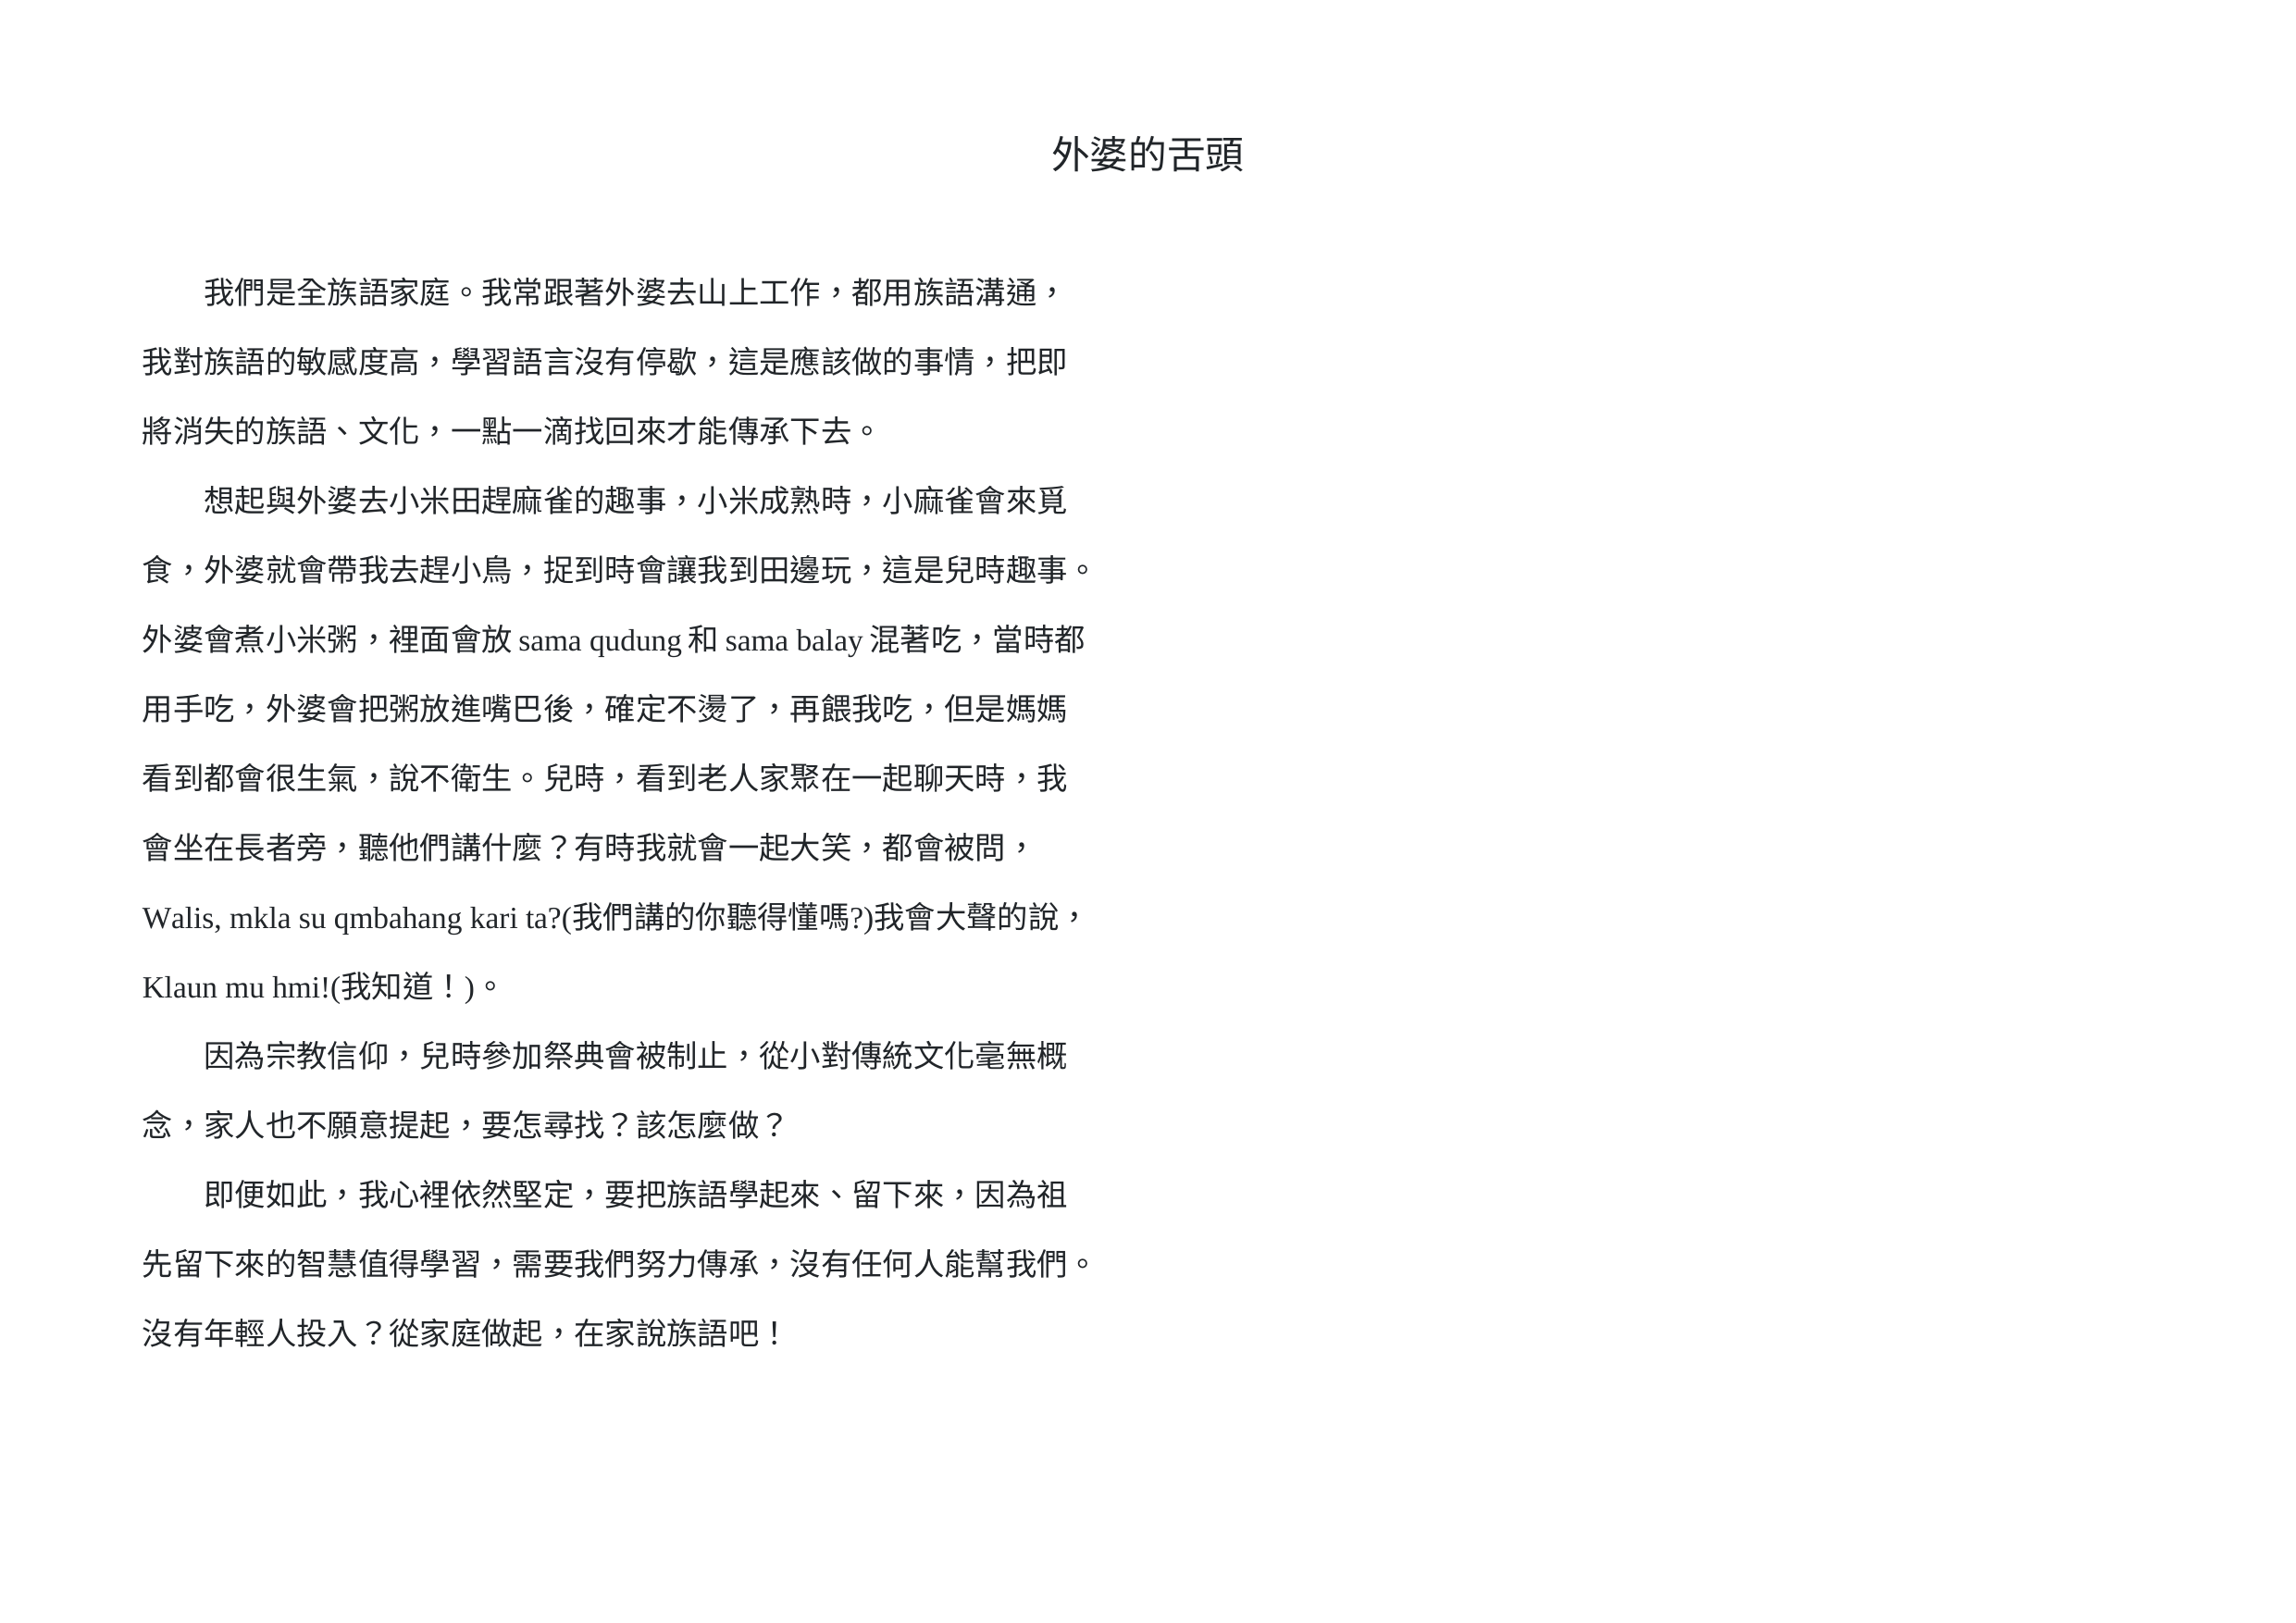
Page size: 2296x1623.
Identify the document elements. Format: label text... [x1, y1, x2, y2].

text 我們是全族語家庭。我常跟著外婆去山上工作，都用族語溝通，我對族語的敏感度高，學習語言沒有停歇，這是應該做的事情，把即將消失的族語、文化，一點一滴找回來才能傳承下去。 [142, 256, 1090, 465]
text 外婆的舌頭 [142, 118, 2153, 187]
text 想起與外婆去小米田趕麻雀的趣事，小米成熟時，小麻雀會來覓食，外婆就會帶我去趕小鳥，捉到時會讓我到田邊玩，這是兒時趣事。外婆會煮小米粥，裡面會放sama qudung和sama balay混著吃，當時都用手吃，外婆會把粥放進嘴巴後，確定不燙了，再餵我吃，但是媽媽看到都會很生氣，說不衛生。兒時，看到老人家聚在一起聊天時，我會坐在長者旁，聽他們講什麼？有時我就會一起大笑，都會被問，Walis, mkla su qmbahang kari ta?(我們講的你聽得懂嗎?)我會大聲的說，Klaun mu hmi!(我知道！)。 [142, 465, 1090, 1020]
text 因為宗教信仰，兒時參加祭典會被制止，從小對傳統文化毫無概念，家人也不願意提起，要怎尋找？該怎麼做？ [142, 1020, 1090, 1158]
text 即便如此，我心裡依然堅定，要把族語學起來、留下來，因為祖先留下來的智慧值得學習，需要我們努力傳承，沒有任何人能幫我們。沒有年輕人投入？從家庭做起，在家說族語吧！ [142, 1158, 1090, 1367]
